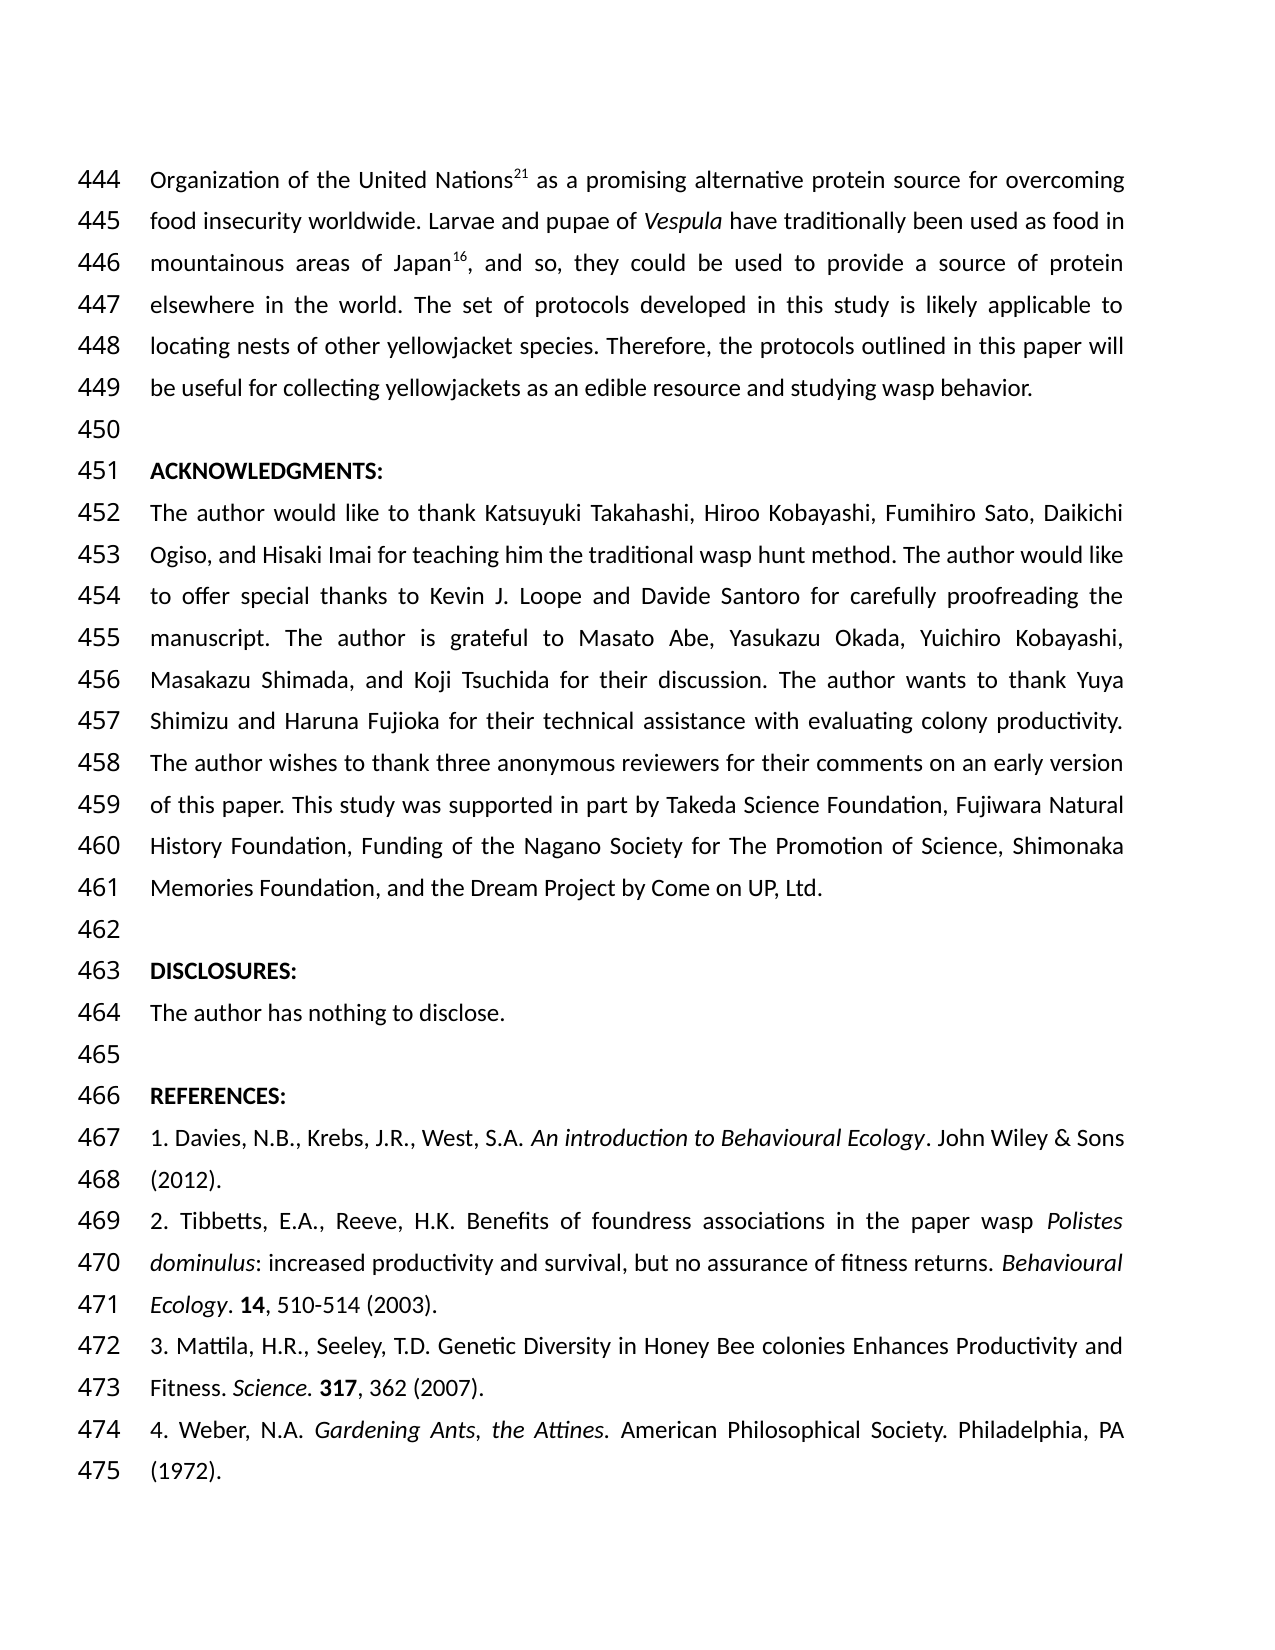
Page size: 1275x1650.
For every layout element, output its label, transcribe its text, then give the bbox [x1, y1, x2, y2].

text ACKNOWLEDGMENTS: [150, 450, 1125, 492]
text REFERENCES: [150, 1075, 1125, 1117]
text 3. Mattila, H.R., Seeley, T.D. Genetic Diversity in Honey Bee colonies Enhances Productivity and Fitness. Science. 317, 362 (2007). [150, 1325, 1125, 1408]
text 4. Weber, N.A. Gardening Ants, the Attines. American Philosophical Society. Philadelphia, PA (1972). [150, 1408, 1125, 1492]
text The author would like to thank Katsuyuki Takahashi, Hiroo Kobayashi, Fumihiro Sato, Daikichi Ogiso, and Hisaki Imai for teaching him the traditional wasp hunt method. The author would like to offer special thanks to Kevin J. Loope and Davide Santoro for carefully proofreading the manuscript. The author is grateful to Masato Abe, Yasukazu Okada, Yuichiro Kobayashi, Masakazu Shimada, and Koji Tsuchida for their discussion. The author wants to thank Yuya Shimizu and Haruna Fujioka for their technical assistance with evaluating colony productivity. The author wishes to thank three anonymous reviewers for their comments on an early version of this paper. This study was supported in part by Takeda Science Foundation, Fujiwara Natural History Foundation, Funding of the Nagano Society for The Promotion of Science, Shimonaka Memories Foundation, and the Dream Project by Come on UP, Ltd. [150, 492, 1125, 908]
text 2. Tibbetts, E.A., Reeve, H.K. Benefits of foundress associations in the paper wasp Polistes dominulus: increased productivity and survival, but no assurance of fitness returns. Behavioural Ecology. 14, 510-514 (2003). [150, 1200, 1125, 1325]
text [150, 158, 1125, 408]
text The author has nothing to disclose. [150, 992, 1125, 1033]
text DISCLOSURES: [150, 950, 1125, 992]
text 1. Davies, N.B., Krebs, J.R., West, S.A. An introduction to Behavioural Ecology. John Wiley & Sons (2012). [150, 1117, 1125, 1200]
